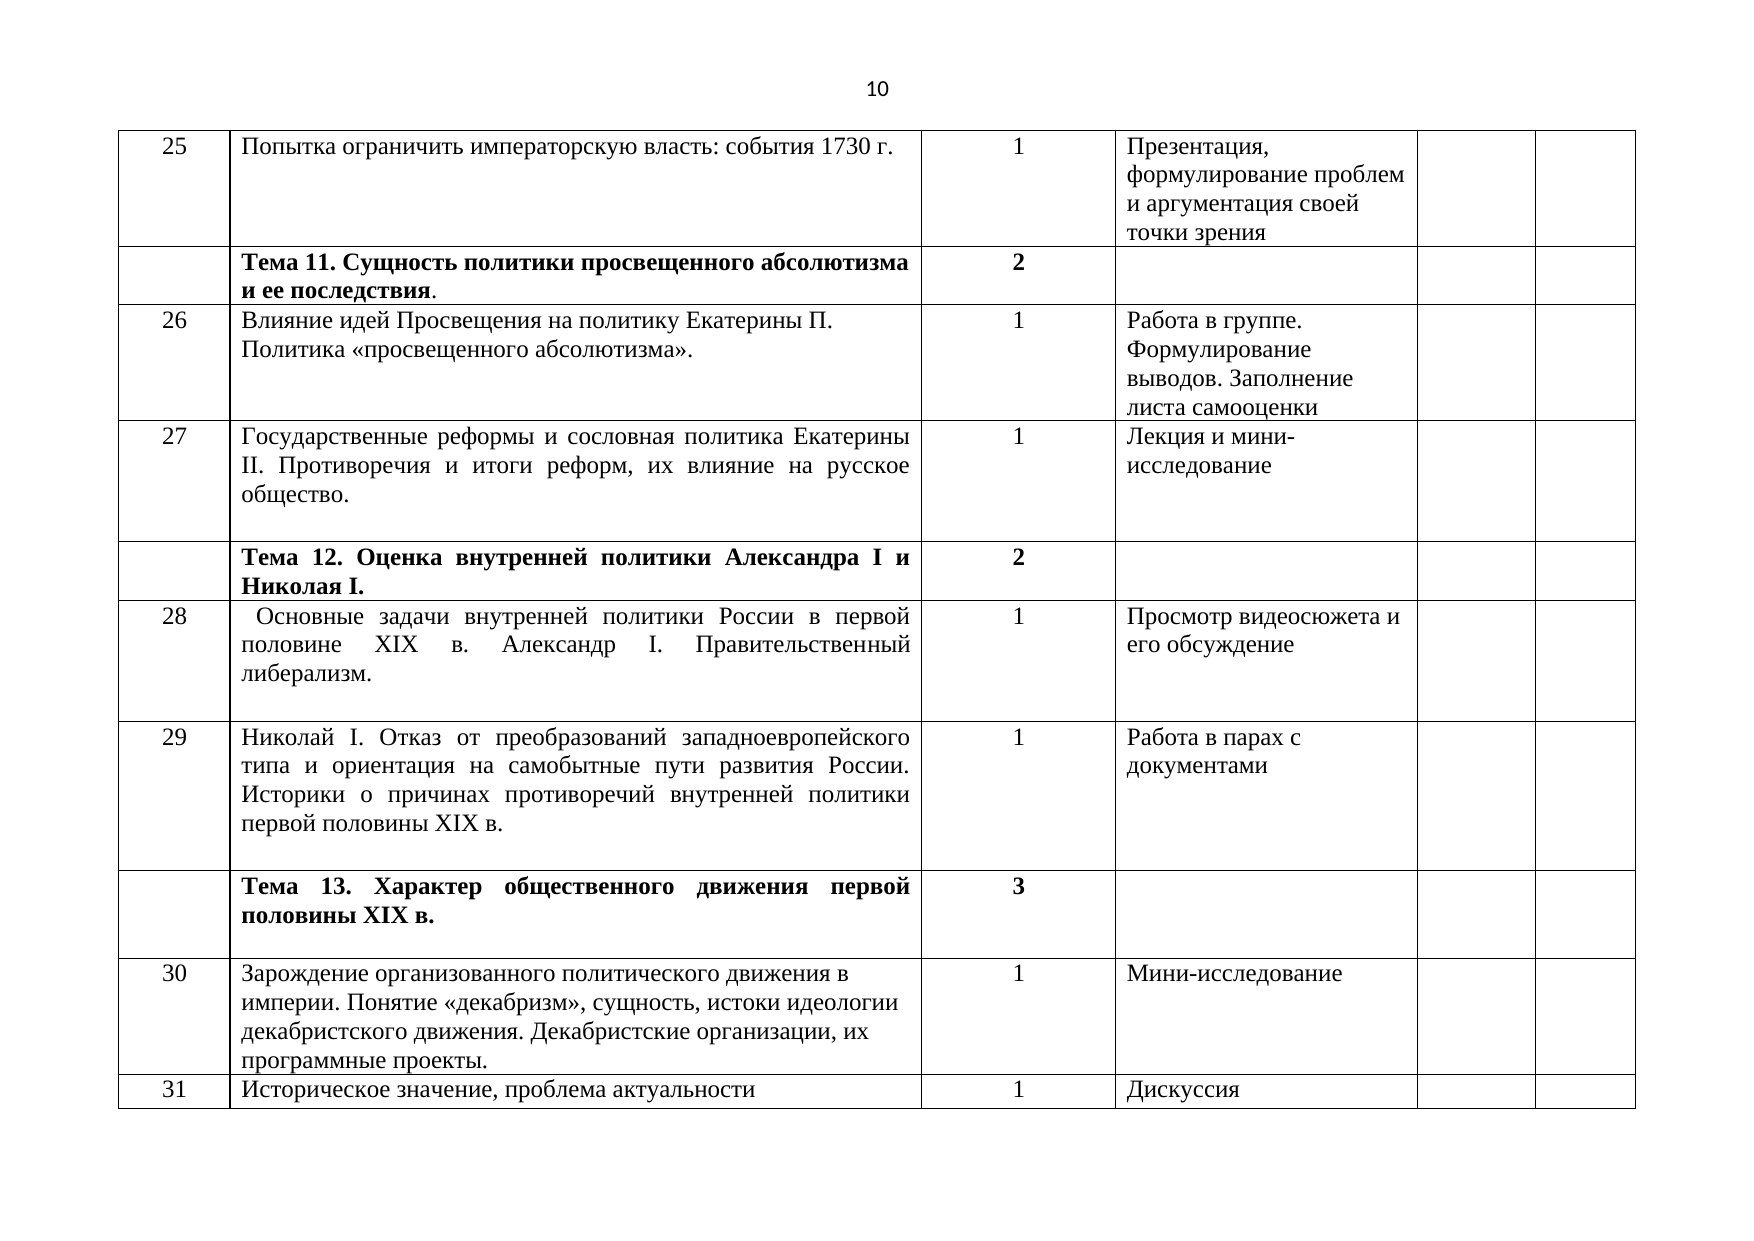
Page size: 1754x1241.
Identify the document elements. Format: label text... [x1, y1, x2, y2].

table_cell Тема 13. Характер общественного движения первой половины XIX в. [231, 871, 921, 957]
table_cell [1418, 959, 1535, 1073]
table_cell Основные задачи внутренней политики России в первой половине XIX в. Александр I. Правительственный либерализм. [231, 601, 921, 721]
table_cell 1 [922, 305, 1115, 420]
table_cell 1 [922, 131, 1115, 246]
table_cell Попытка ограничить императорскую власть: события 1730 г. [231, 131, 921, 246]
table_cell [1536, 131, 1635, 246]
table_cell [1418, 1075, 1535, 1108]
table_cell 25 [119, 131, 229, 246]
table_cell Дискуссия [1116, 1075, 1417, 1108]
table_cell 30 [119, 959, 229, 1073]
table_cell [1418, 542, 1535, 600]
table_cell [1536, 542, 1635, 600]
table_cell Николай I. Отказ от преобразований западноевропейского типа и ориентация на самобытные пути развития России. Историки о причинах противоречий внутренней политики первой половины XIX в. [231, 722, 921, 870]
table_cell 1 [922, 421, 1115, 541]
table_cell 2 [922, 542, 1115, 600]
table_cell [1536, 421, 1635, 541]
table_cell [1418, 421, 1535, 541]
table_cell [1116, 542, 1417, 600]
table_cell [1536, 959, 1635, 1073]
table_cell 28 [119, 601, 229, 721]
table_cell [1116, 247, 1417, 304]
table_cell 2 [922, 247, 1115, 304]
table_cell Государственные реформы и сословная политика Екатерины II. Противоречия и итоги реформ, их влияние на русское общество. [231, 421, 921, 541]
table_cell [1116, 871, 1417, 957]
table_cell [1418, 722, 1535, 870]
table_cell [119, 871, 229, 957]
table_cell 29 [119, 722, 229, 870]
table_cell [1418, 305, 1535, 420]
table_cell 3 [922, 871, 1115, 957]
table_cell 1 [922, 959, 1115, 1073]
table_cell [119, 542, 229, 600]
table_cell [1536, 247, 1635, 304]
table_cell [1418, 601, 1535, 721]
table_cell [231, 1075, 921, 1108]
table_cell Просмотр видеосюжета и его обсуждение [1116, 601, 1417, 721]
table_cell Тема 11. Сущность политики просвещенного абсолютизма и ее последствия. [231, 247, 921, 304]
table_cell [1536, 1075, 1635, 1108]
table_cell 1 [922, 722, 1115, 870]
table_cell 1 [922, 1075, 1115, 1108]
table_cell [1418, 871, 1535, 957]
table_cell [1536, 601, 1635, 721]
table_cell 31 [119, 1075, 229, 1108]
table_cell 26 [119, 305, 229, 420]
table_cell 27 [119, 421, 229, 541]
table_cell [119, 247, 229, 304]
table_cell 1 [922, 601, 1115, 721]
table_cell [1536, 871, 1635, 957]
table_cell Лекция и мини-исследование [1116, 421, 1417, 541]
table_cell [1418, 247, 1535, 304]
table_cell Работа в парах с документами [1116, 722, 1417, 870]
table_cell Влияние идей Просвещения на политику Екатерины П. Политика «просвещенного абсолютизма». [231, 305, 921, 420]
table_cell [1536, 305, 1635, 420]
table_cell Мини-исследование [1116, 959, 1417, 1073]
table_cell Зарождение организованного политического движения в империи. Понятие «декабризм», сущность, истоки идеологии декабристского движения. Декабристские организации, их программные проекты. [231, 959, 921, 1073]
table_cell [1418, 131, 1535, 246]
table_cell [1536, 722, 1635, 870]
table_cell Презентация, формулирование проблем и аргументация своей точки зрения [1116, 131, 1417, 246]
table_cell Тема 12. Оценка внутренней политики Александра I и Николая I. [231, 542, 921, 600]
table_cell Работа в группе. Формулирование выводов. Заполнение листа самооценки [1116, 305, 1417, 420]
